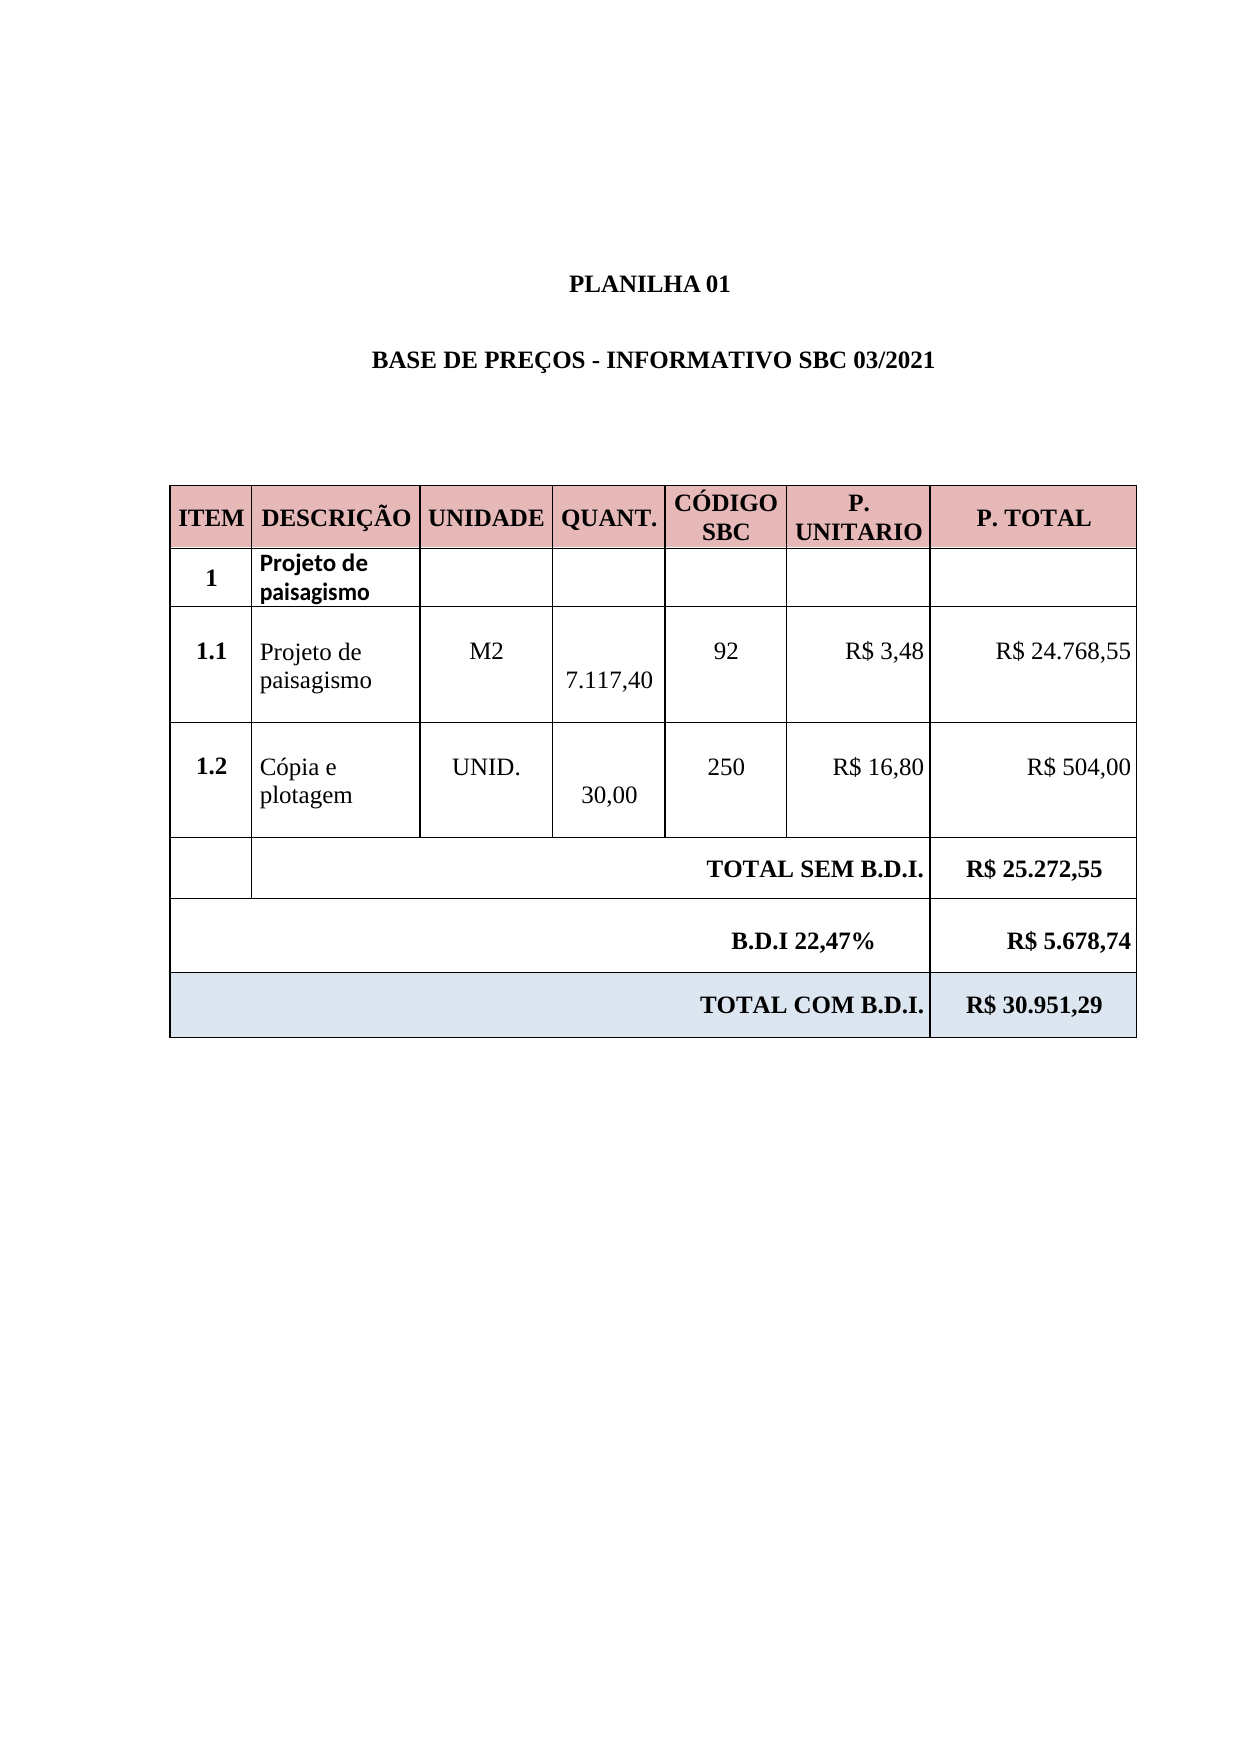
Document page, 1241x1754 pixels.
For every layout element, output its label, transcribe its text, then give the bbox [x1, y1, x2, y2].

table_cell UNID. [421, 723, 552, 837]
table_cell TOTAL SEM B.D.I. [252, 838, 929, 898]
table_header ITEM [171, 486, 251, 547]
table_cell R$ 30.951,29 [931, 973, 1136, 1037]
subtitle PLANILHA 01 [215, 269, 1084, 297]
text BASE DE PREÇOS - INFORMATIVO SBC 03/2021 [216, 345, 1091, 374]
table_cell [666, 549, 786, 606]
table_header P. UNITARIO [787, 486, 929, 547]
table_cell [931, 549, 1136, 606]
table_header CÓDIGO SBC [666, 486, 786, 547]
table_cell R$ 3,48 [787, 607, 929, 722]
table_cell [787, 549, 929, 606]
table_cell Cópia e plotagem [252, 723, 419, 837]
table_cell 92 [666, 607, 786, 722]
table_cell Projeto de paisagismo [252, 607, 419, 722]
table_cell TOTAL COM B.D.I. [171, 973, 929, 1037]
table_cell B.D.I 22,47% [171, 899, 929, 972]
table_cell [171, 838, 251, 898]
table_header UNIDADE [421, 486, 552, 547]
table_cell Projeto de paisagismo [252, 549, 419, 606]
table_cell R$ 25.272,55 [931, 838, 1136, 898]
table_header P. TOTAL [931, 486, 1136, 547]
table_cell R$ 5.678,74 [931, 899, 1136, 972]
table_header QUANT. [553, 486, 664, 547]
table_cell R$ 24.768,55 [931, 607, 1136, 722]
table_header DESCRIÇÃO [252, 486, 419, 547]
table_cell 250 [666, 723, 786, 837]
table_cell 1.1 [171, 607, 251, 722]
table_cell 1 [171, 549, 251, 606]
table_cell R$ 16,80 [787, 723, 929, 837]
table_cell 30,00 [553, 723, 664, 837]
table_cell 7.117,40 [553, 607, 664, 722]
table_cell 1.2 [171, 723, 251, 837]
table_cell [553, 549, 664, 606]
table_cell R$ 504,00 [931, 723, 1136, 837]
table_cell M2 [421, 607, 552, 722]
table_cell [421, 549, 552, 606]
